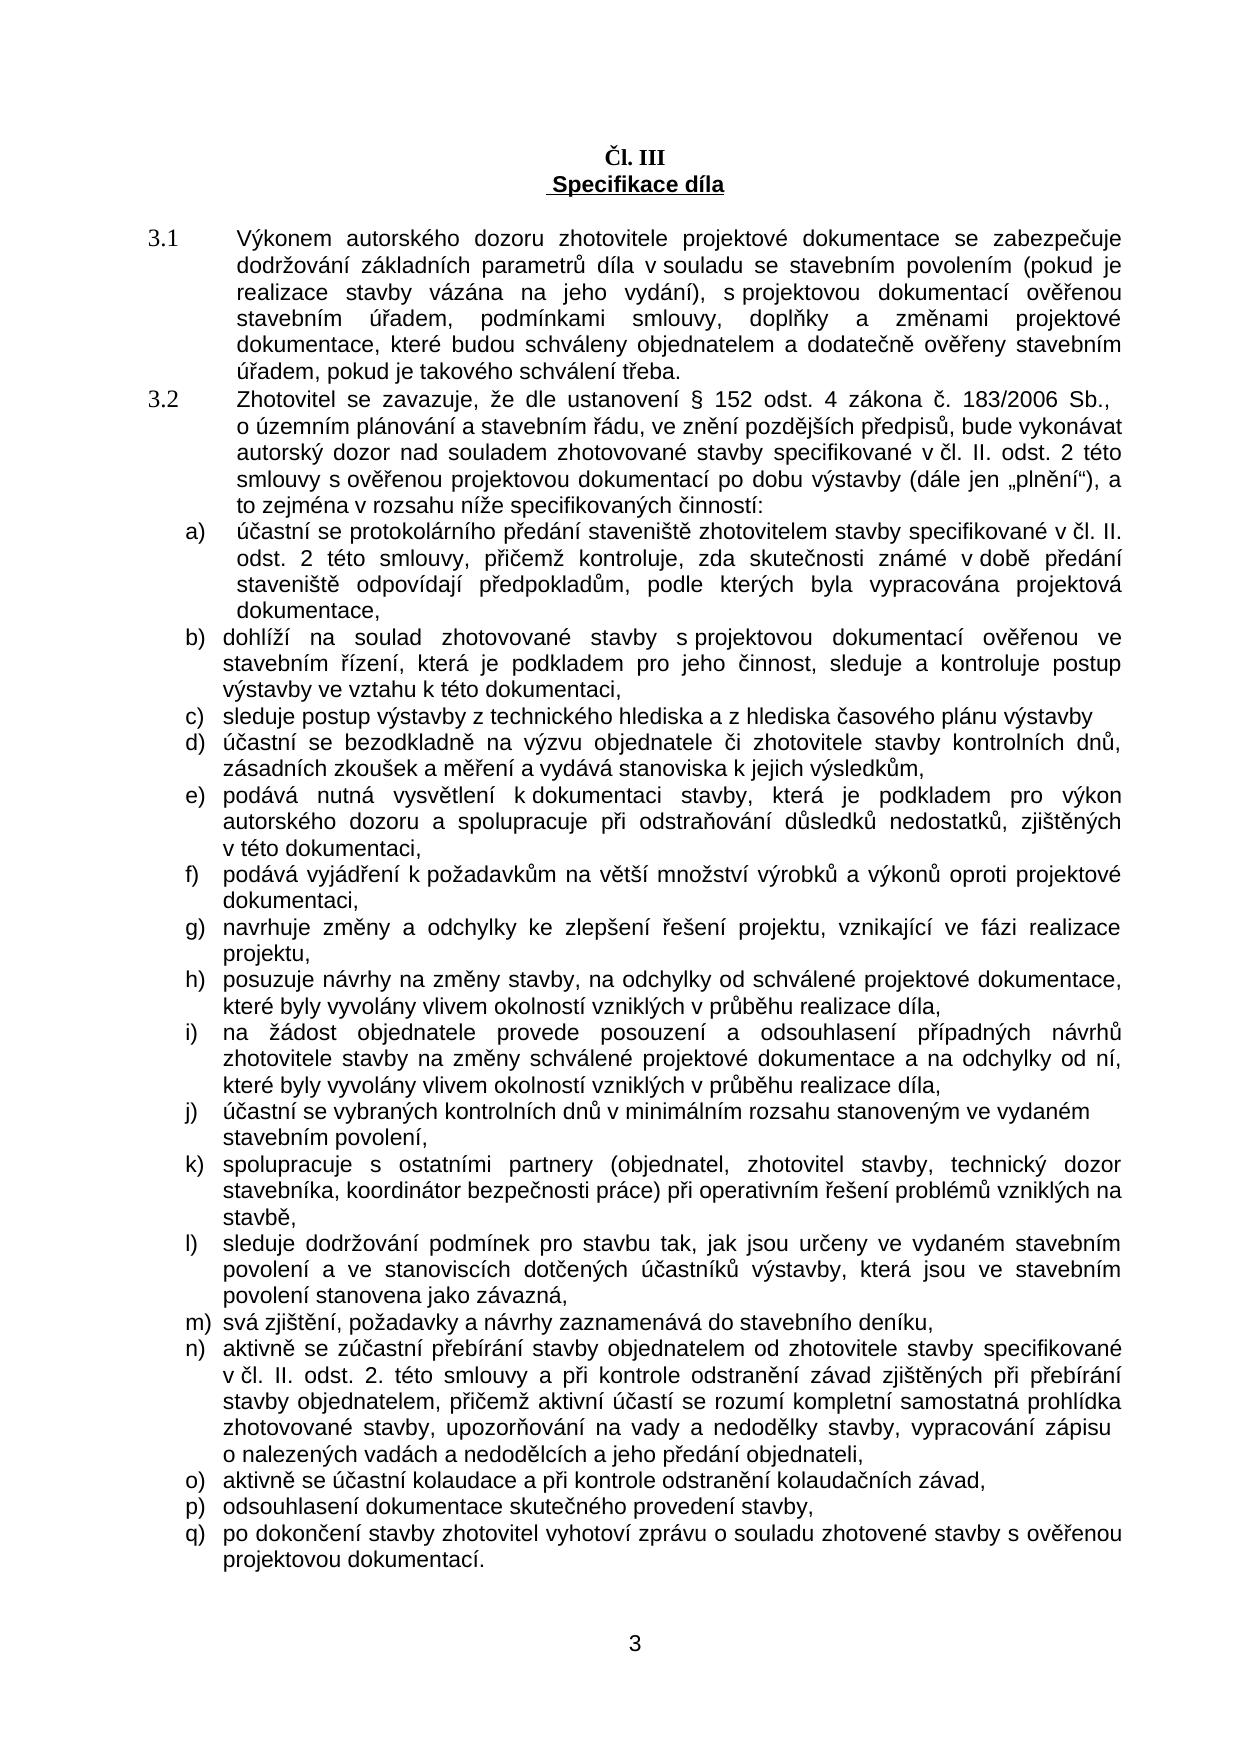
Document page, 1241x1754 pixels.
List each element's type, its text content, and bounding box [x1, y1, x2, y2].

list posuzuje návrhy na změny stavby, na odchylky od schválené projektové dokumentace, které byly vyvolány vlivem okolností vzniklých v průběhu realizace díla, [185, 966, 1122, 1019]
list Výkonem autorského dozoru zhotovitele projektové dokumentace se zabezpečuje dodržování základních parametrů díla v souladu se stavebním povolením (pokud je realizace stavby vázána na jeho vydání), s projektovou dokumentací ověřenou stavebním úřadem, podmínkami smlouvy, doplňky a změnami projektové dokumentace, které budou schváleny objednatelem a dodatečně ověřeny stavebním úřadem, pokud je takového schválení třeba. [148, 223, 1122, 384]
list účastní se bezodkladně na výzvu objednatele či zhotovitele stavby kontrolních dnů, zásadních zkoušek a měření a vydává stanoviska k jejich výsledkům, [185, 729, 1122, 782]
list účastní se protokolárního předání staveniště zhotovitelem stavby specifikované v čl. II. odst. 2 této smlouvy, přičemž kontroluje, zda skutečnosti známé v době předání staveniště odpovídají předpokladům, podle kterých byla vypracována projektová dokumentace, [185, 518, 1122, 624]
list svá zjištění, požadavky a návrhy zaznamenává do stavebního deníku, [185, 1309, 1122, 1335]
list po dokončení stavby zhotovitel vyhotoví zprávu o souladu zhotovené stavby s ověřenou projektovou dokumentací. [185, 1520, 1122, 1572]
list sleduje postup výstavby z technického hlediska a z hlediska časového plánu výstavby [185, 703, 1122, 729]
list odsouhlasení dokumentace skutečného provedení stavby, [185, 1493, 1122, 1520]
text Čl. III [148, 144, 1122, 171]
list aktivně se zúčastní přebírání stavby objednatelem od zhotovitele stavby specifikované v čl. II. odst. 2. této smlouvy a při kontrole odstranění závad zjištěných při přebírání stavby objednatelem, přičemž aktivní účastí se rozumí kompletní samostatná prohlídka zhotovované stavby, upozorňování na vady a nedodělky stavby, vypracování zápisu o nalezených vadách a nedodělcích a jeho předání objednateli, [185, 1335, 1122, 1467]
list Zhotovitel se zavazuje, že dle ustanovení § 152 odst. 4 zákona č. 183/2006 Sb., o územním plánování a stavebním řádu, ve znění pozdějších předpisů, bude vykonávat autorský dozor nad souladem zhotovované stavby specifikované v čl. II. odst. 2 této smlouvy s ověřenou projektovou dokumentací po dobu výstavby (dále jen „plnění“), a to zejména v rozsahu níže specifikovaných činností: [148, 384, 1122, 518]
list účastní se vybraných kontrolních dnů v minimálním rozsahu stanoveným ve vydaném stavebním povolení, [185, 1098, 1122, 1151]
list navrhuje změny a odchylky ke zlepšení řešení projektu, vznikající ve fázi realizace projektu, [185, 913, 1122, 966]
list podává vyjádření k požadavkům na větší množství výrobků a výkonů oproti projektové dokumentaci, [185, 861, 1122, 913]
list dohlíží na soulad zhotovované stavby s projektovou dokumentací ověřenou ve stavebním řízení, která je podkladem pro jeho činnost, sleduje a kontroluje postup výstavby ve vztahu k této dokumentaci, [185, 624, 1122, 703]
text Specifikace díla [148, 171, 1122, 197]
list spolupracuje s ostatními partnery (objednatel, zhotovitel stavby, technický dozor stavebníka, koordinátor bezpečnosti práce) při operativním řešení problémů vzniklých na stavbě, [185, 1151, 1122, 1230]
list aktivně se účastní kolaudace a při kontrole odstranění kolaudačních závad, [185, 1467, 1122, 1493]
list sleduje dodržování podmínek pro stavbu tak, jak jsou určeny ve vydaném stavebním povolení a ve stanoviscích dotčených účastníků výstavby, která jsou ve stavebním povolení stanovena jako závazná, [185, 1230, 1122, 1309]
list podává nutná vysvětlení k dokumentaci stavby, která je podkladem pro výkon autorského dozoru a spolupracuje při odstraňování důsledků nedostatků, zjištěných v této dokumentaci, [185, 782, 1122, 861]
list na žádost objednatele provede posouzení a odsouhlasení případných návrhů zhotovitele stavby na změny schválené projektové dokumentace a na odchylky od ní, které byly vyvolány vlivem okolností vzniklých v průběhu realizace díla, [185, 1019, 1122, 1098]
